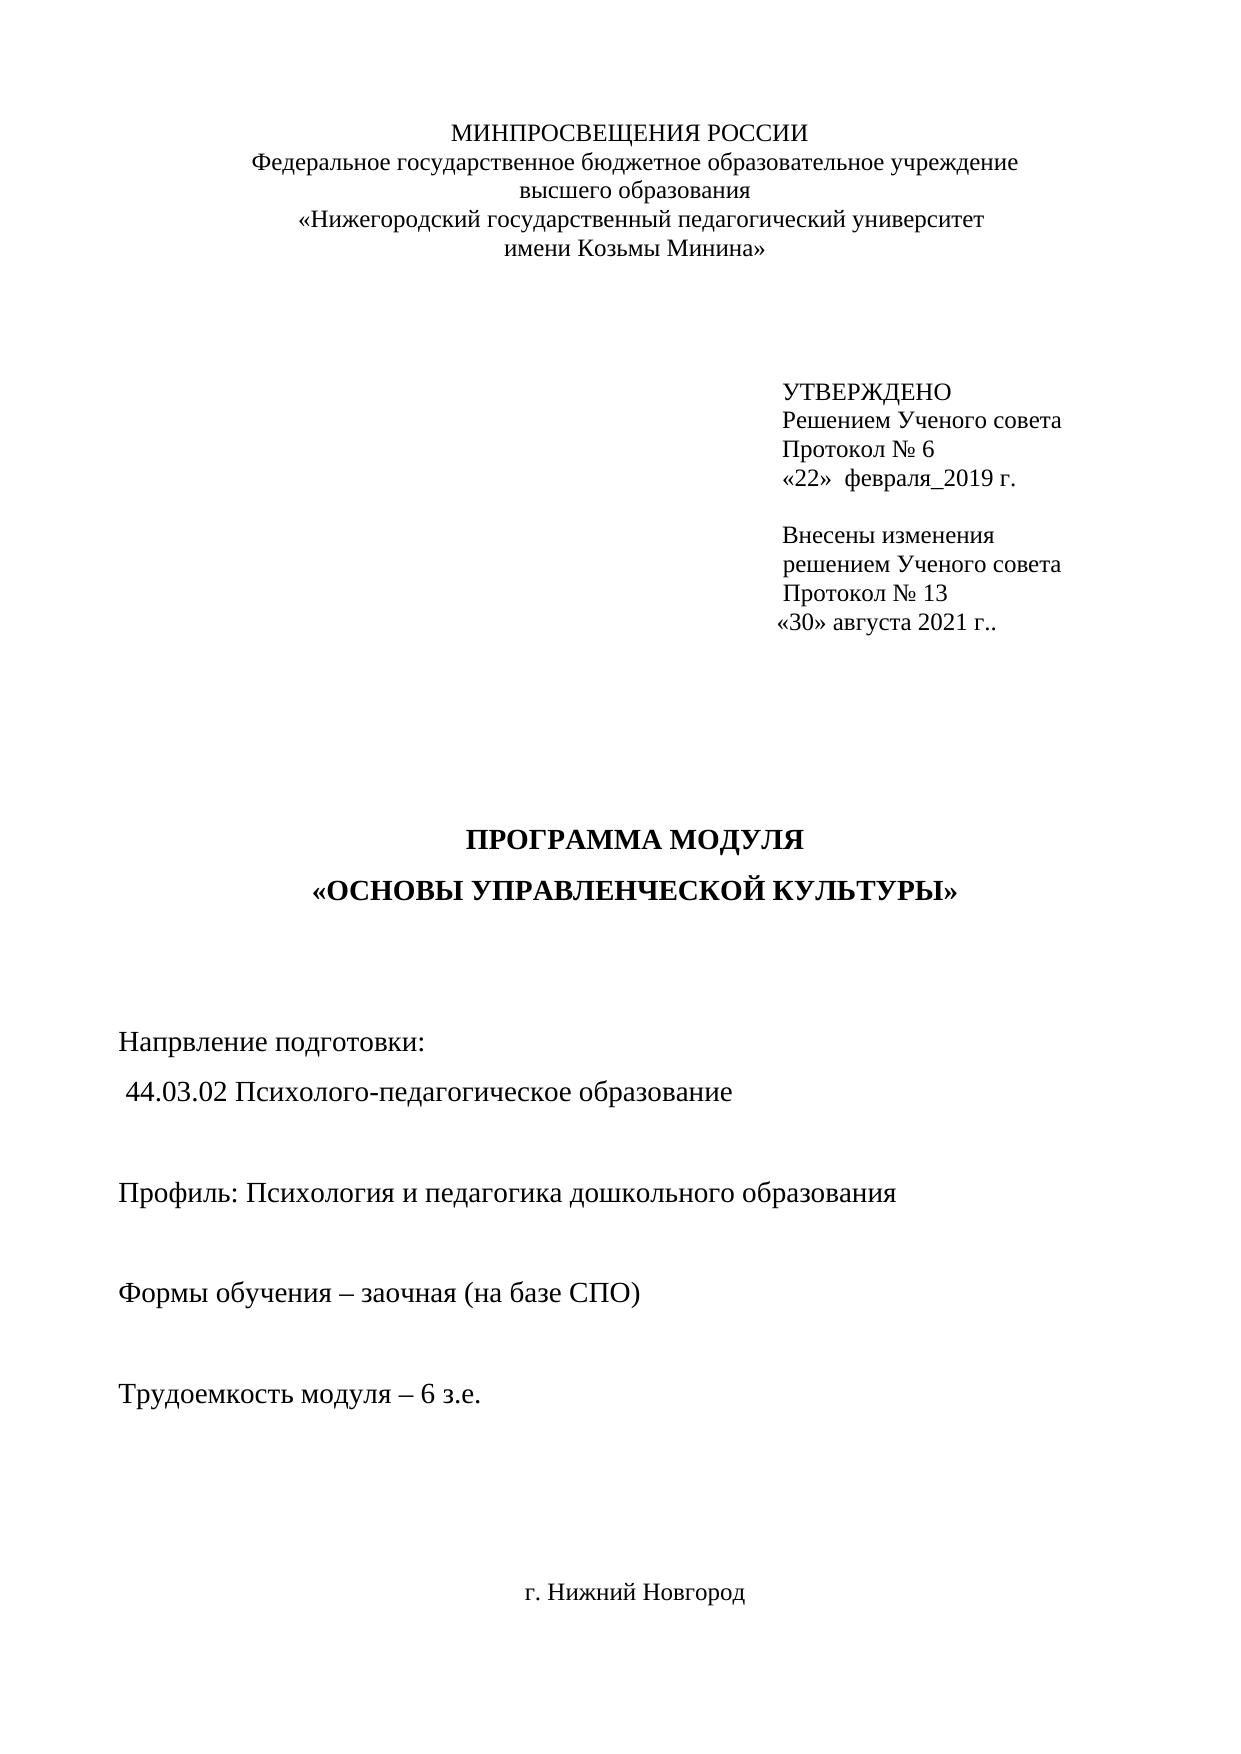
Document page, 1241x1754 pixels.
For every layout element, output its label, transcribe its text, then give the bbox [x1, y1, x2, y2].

text «Нижегородский государственный педагогический университет [118, 204, 1152, 233]
text имени Козьмы Минина» [118, 233, 1152, 262]
text Профиль: Психология и педагогика дошкольного образования [118, 1175, 1152, 1208]
text Формы обучения – заочная (на базе СПО) [118, 1275, 1152, 1309]
text Трудоемкость модуля – 6 з.е. [118, 1376, 1152, 1409]
text «Основы управленческой культуры» [118, 873, 1152, 906]
text решением Ученого совета [620, 549, 1152, 578]
text Федеральное государственное бюджетное образовательное учреждение [118, 147, 1152, 176]
text Решением Ученого совета [620, 406, 1152, 434]
text Протокол № 6 [620, 434, 1152, 463]
text программа модуля [118, 822, 1152, 856]
text Протокол № 13 [620, 578, 1152, 607]
text Внесены изменения [620, 521, 1152, 549]
text УТВЕРЖДЕНО [620, 377, 1152, 406]
text «22» февраля_2019 г. [620, 463, 1152, 492]
text «30» августа 2021 г.. [620, 607, 1152, 636]
text 44.03.02 Психолого-педагогическое образование [118, 1074, 1152, 1108]
text высшего образования [118, 176, 1152, 204]
text МИНПРОСВЕЩЕНИЯ РОССИИ [118, 118, 1152, 147]
text г. Нижний Новгород [118, 1577, 1152, 1606]
text Напрвление подготовки: [118, 1024, 1152, 1057]
